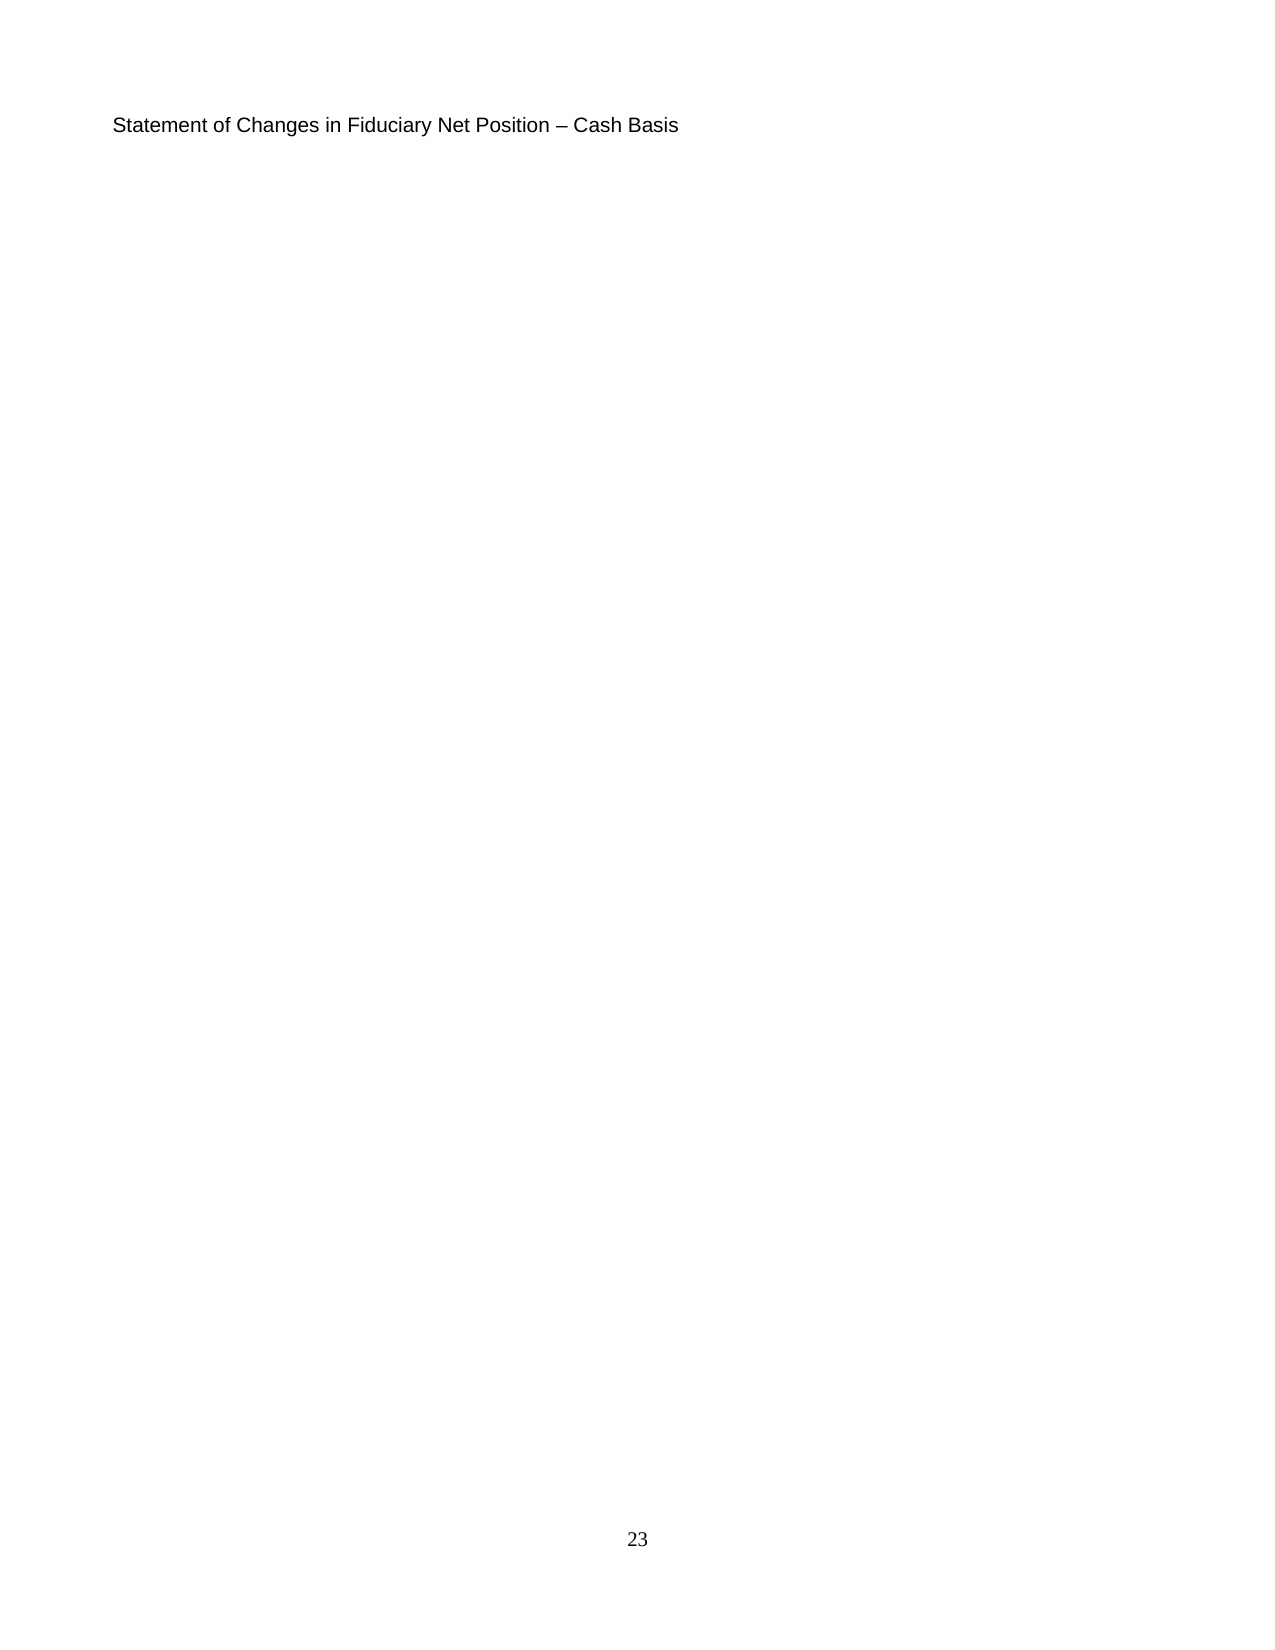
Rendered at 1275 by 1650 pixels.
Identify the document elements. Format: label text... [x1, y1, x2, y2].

subtitle Statement of Changes in Fiduciary Net Position – Cash Basis [112, 112, 1162, 136]
